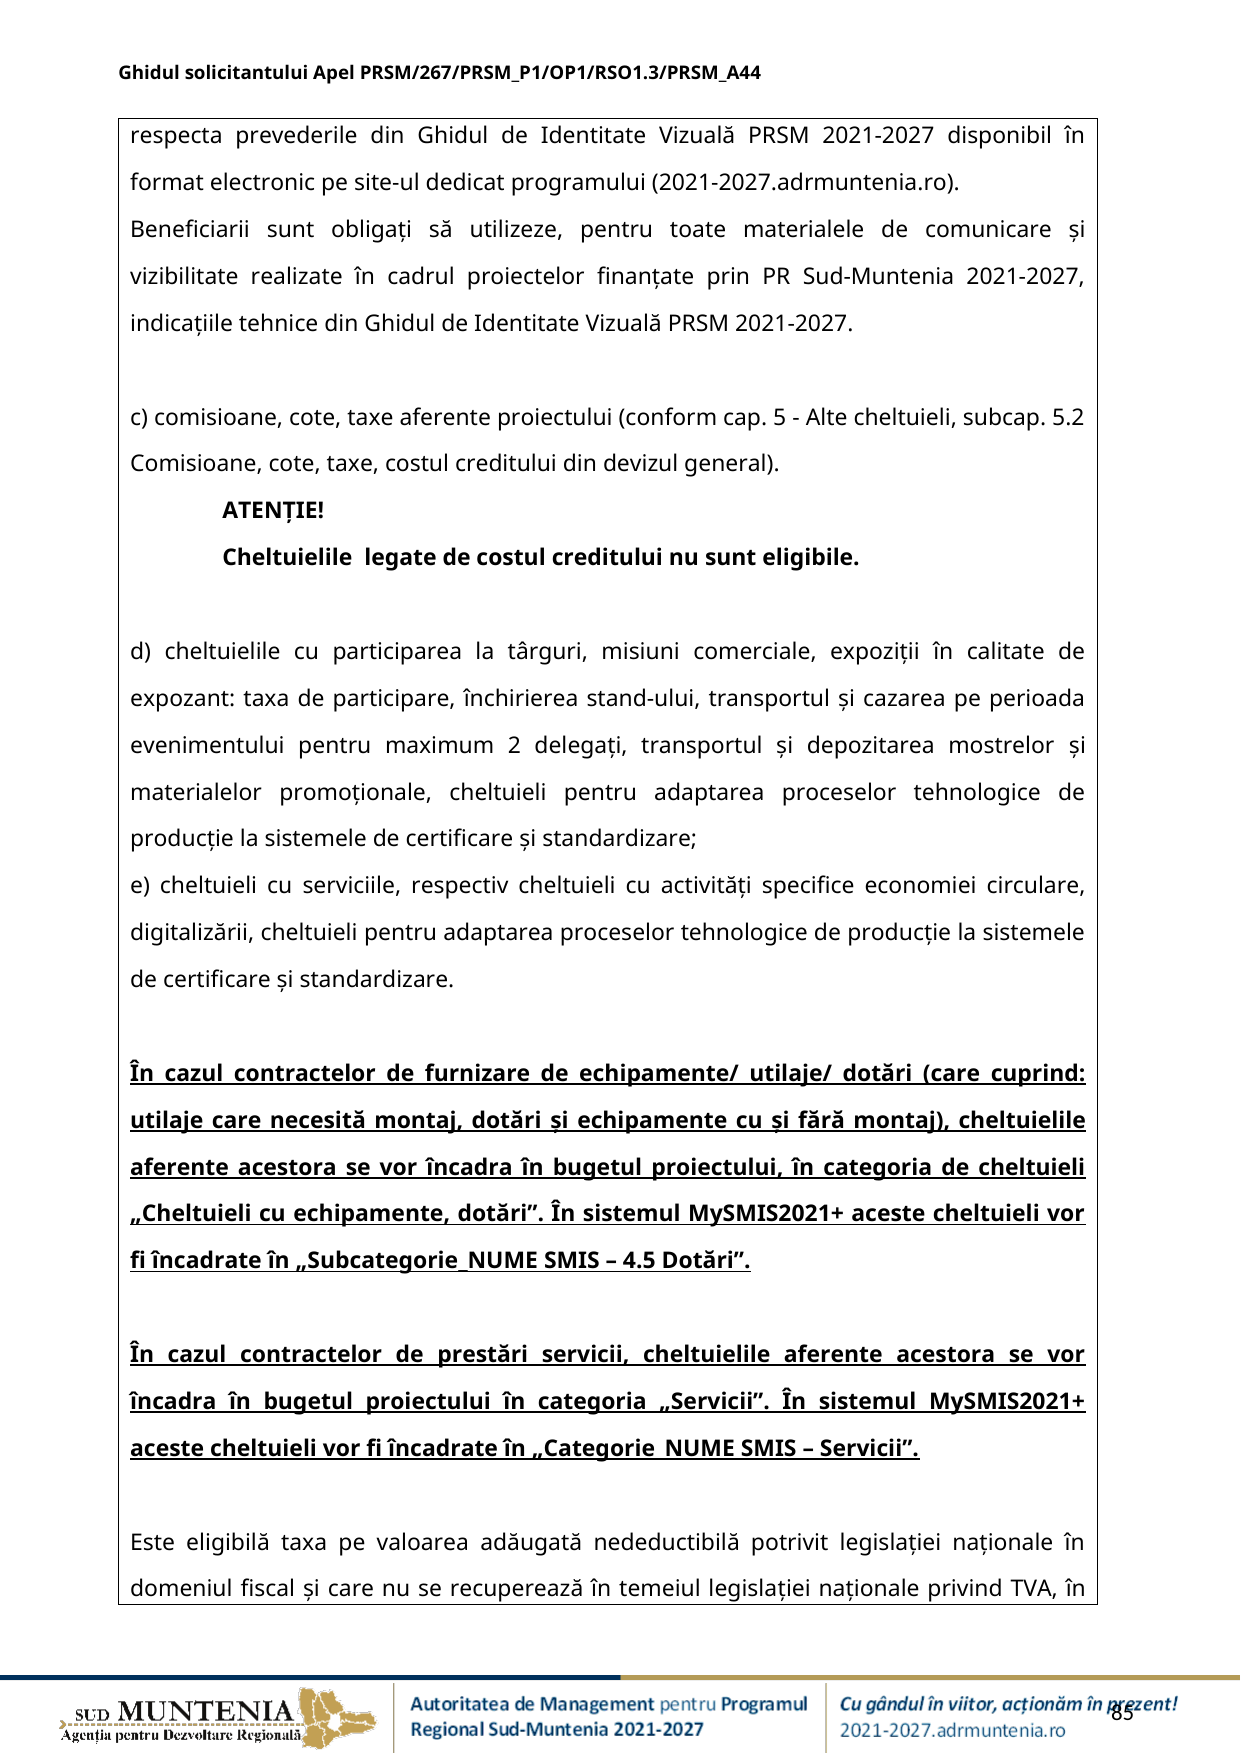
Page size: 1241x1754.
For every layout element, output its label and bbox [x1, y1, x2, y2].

table_header [119, 119, 1097, 1603]
picture [0, 1675, 1241, 1754]
